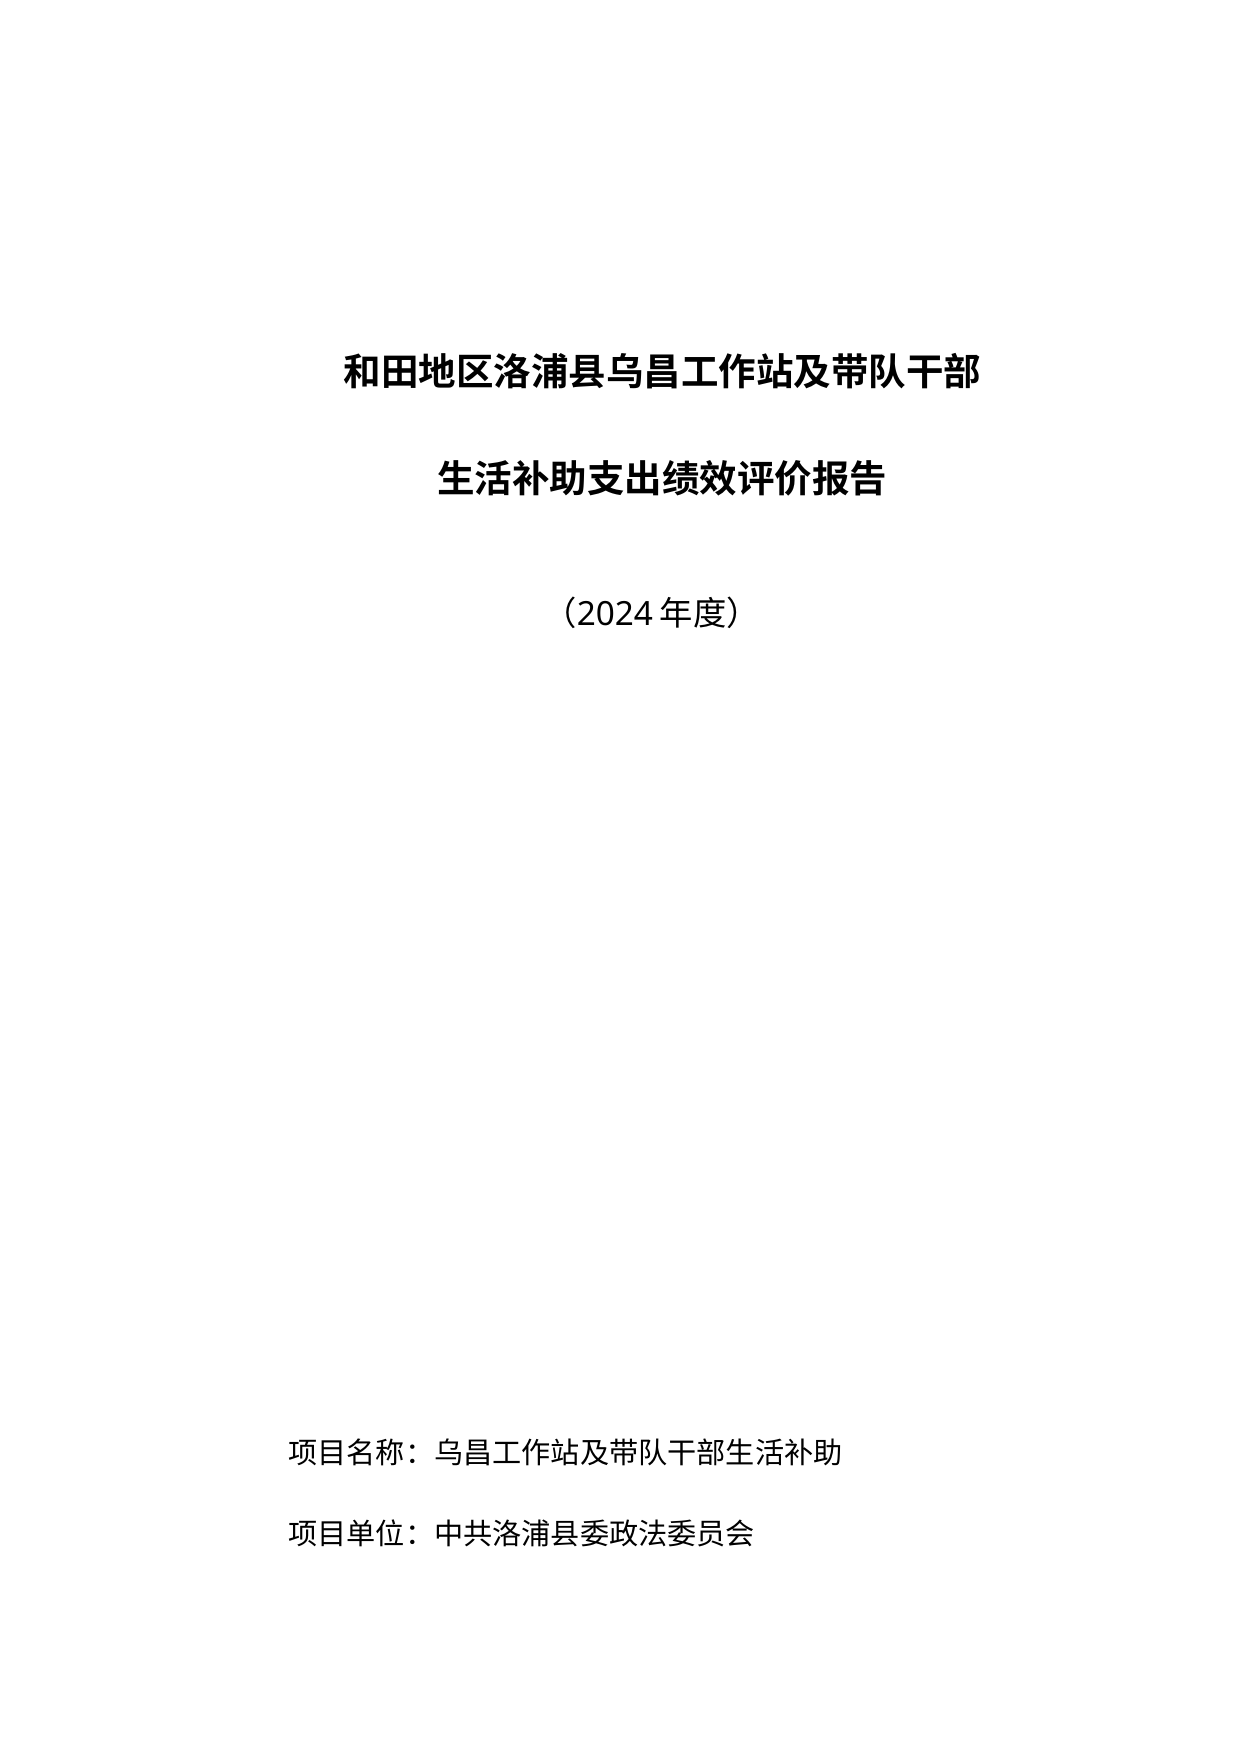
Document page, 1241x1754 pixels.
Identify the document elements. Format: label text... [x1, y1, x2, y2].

text 项目单位：中共洛浦县委政法委员会 [159, 1491, 1081, 1572]
text 生活补助支出绩效评价报告 [159, 436, 1081, 517]
subtitle （2024年度） [159, 571, 1081, 651]
text 和田地区洛浦县乌昌工作站及带队干部 [159, 329, 1081, 409]
text 项目名称：乌昌工作站及带队干部生活补助 [159, 1411, 1081, 1491]
